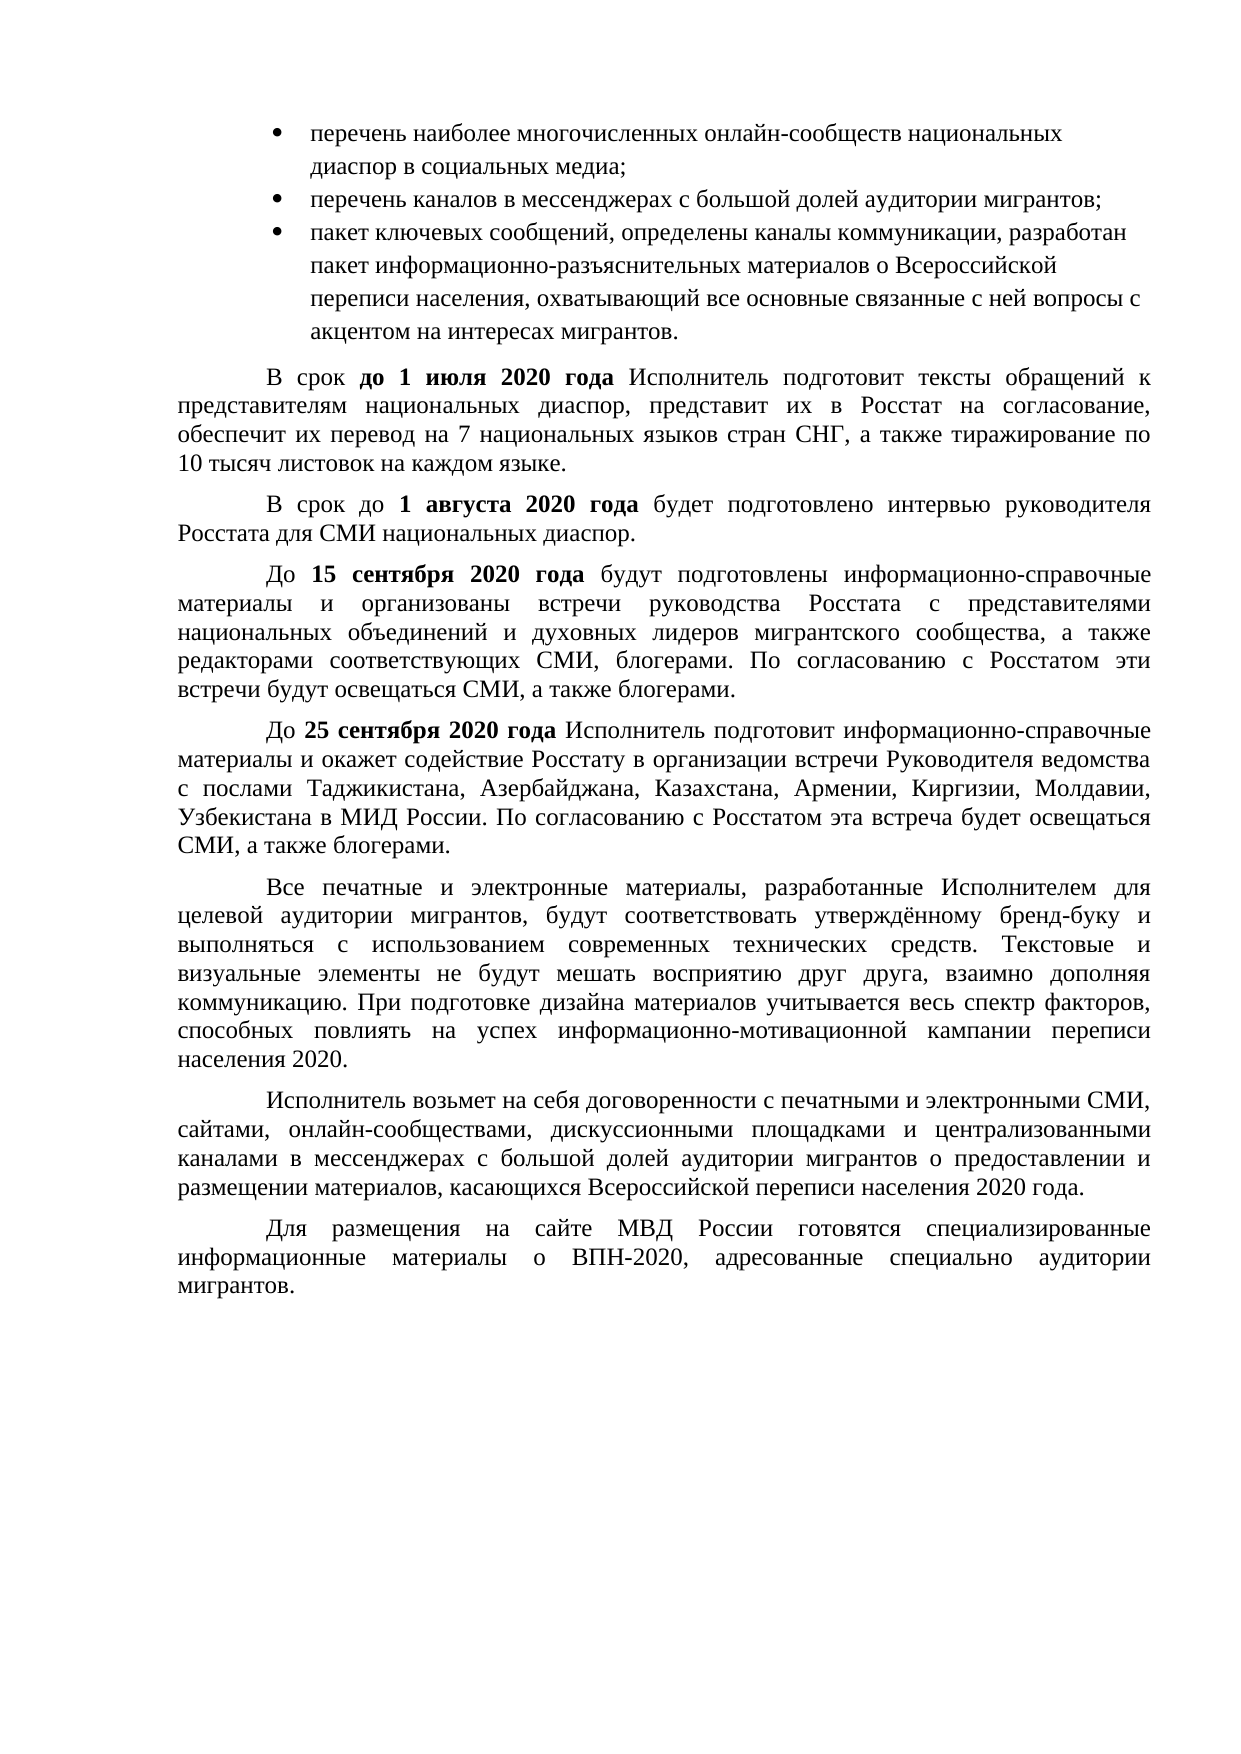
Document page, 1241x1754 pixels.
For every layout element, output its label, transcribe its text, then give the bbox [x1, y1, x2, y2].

text В срок до 1 июля 2020 года Исполнитель подготовит тексты обращений к представителям национальных диаспор, представит их в Росстат на согласование, обеспечит их перевод на 7 национальных языков стран СНГ, а также тиражирование по 10 тысяч листовок на каждом языке. [177, 362, 1152, 477]
text До 25 сентября 2020 года Исполнитель подготовит информационно-справочные материалы и окажет содействие Росстату в организации встречи Руководителя ведомства с послами Таджикистана, Азербайджана, Казахстана, Армении, Киргизии, Молдавии, Узбекистана в МИД России. По согласованию с Росстатом эта встреча будет освещаться СМИ, а также блогерами. [177, 716, 1152, 859]
text В срок до 1 августа 2020 года будет подготовлено интервью руководителя Росстата для СМИ национальных диаспор. [177, 489, 1152, 547]
list пакет ключевых сообщений, определены каналы коммуникации, разработан пакет информационно-разъяснительных материалов о Всероссийской переписи населения, охватывающий все основные связанные с ней вопросы с акцентом на интересах мигрантов. [273, 217, 1152, 345]
text Все печатные и электронные материалы, разработанные Исполнителем для целевой аудитории мигрантов, будут соответствовать утверждённому бренд-буку и выполняться с использованием современных технических средств. Текстовые и визуальные элементы не будут мешать восприятию друг друга, взаимно дополняя коммуникацию. При подготовке дизайна материалов учитывается весь спектр факторов, способных повлиять на успех информационно-мотивационной кампании переписи населения 2020. [177, 872, 1152, 1073]
text Для размещения на сайте МВД России готовятся специализированные информационные материалы о ВПН-2020, адресованные специально аудитории мигрантов. [177, 1213, 1152, 1299]
list перечень каналов в мессенджерах с большой долей аудитории мигрантов; [273, 184, 1152, 213]
list перечень наиболее многочисленных онлайн-сообществ национальных диаспор в социальных медиа; [273, 118, 1152, 180]
text До 15 сентября 2020 года будут подготовлены информационно-справочные материалы и организованы встречи руководства Росстата с представителями национальных объединений и духовных лидеров мигрантского сообщества, а также редакторами соответствующих СМИ, блогерами. По согласованию с Росстатом эти встречи будут освещаться СМИ, а также блогерами. [177, 559, 1152, 703]
text Исполнитель возьмет на себя договоренности с печатными и электронными СМИ, сайтами, онлайн-сообществами, дискуссионными площадками и централизованными каналами в мессенджерах с большой долей аудитории мигрантов о предоставлении и размещении материалов, касающихся Всероссийской переписи населения 2020 года. [177, 1086, 1152, 1201]
